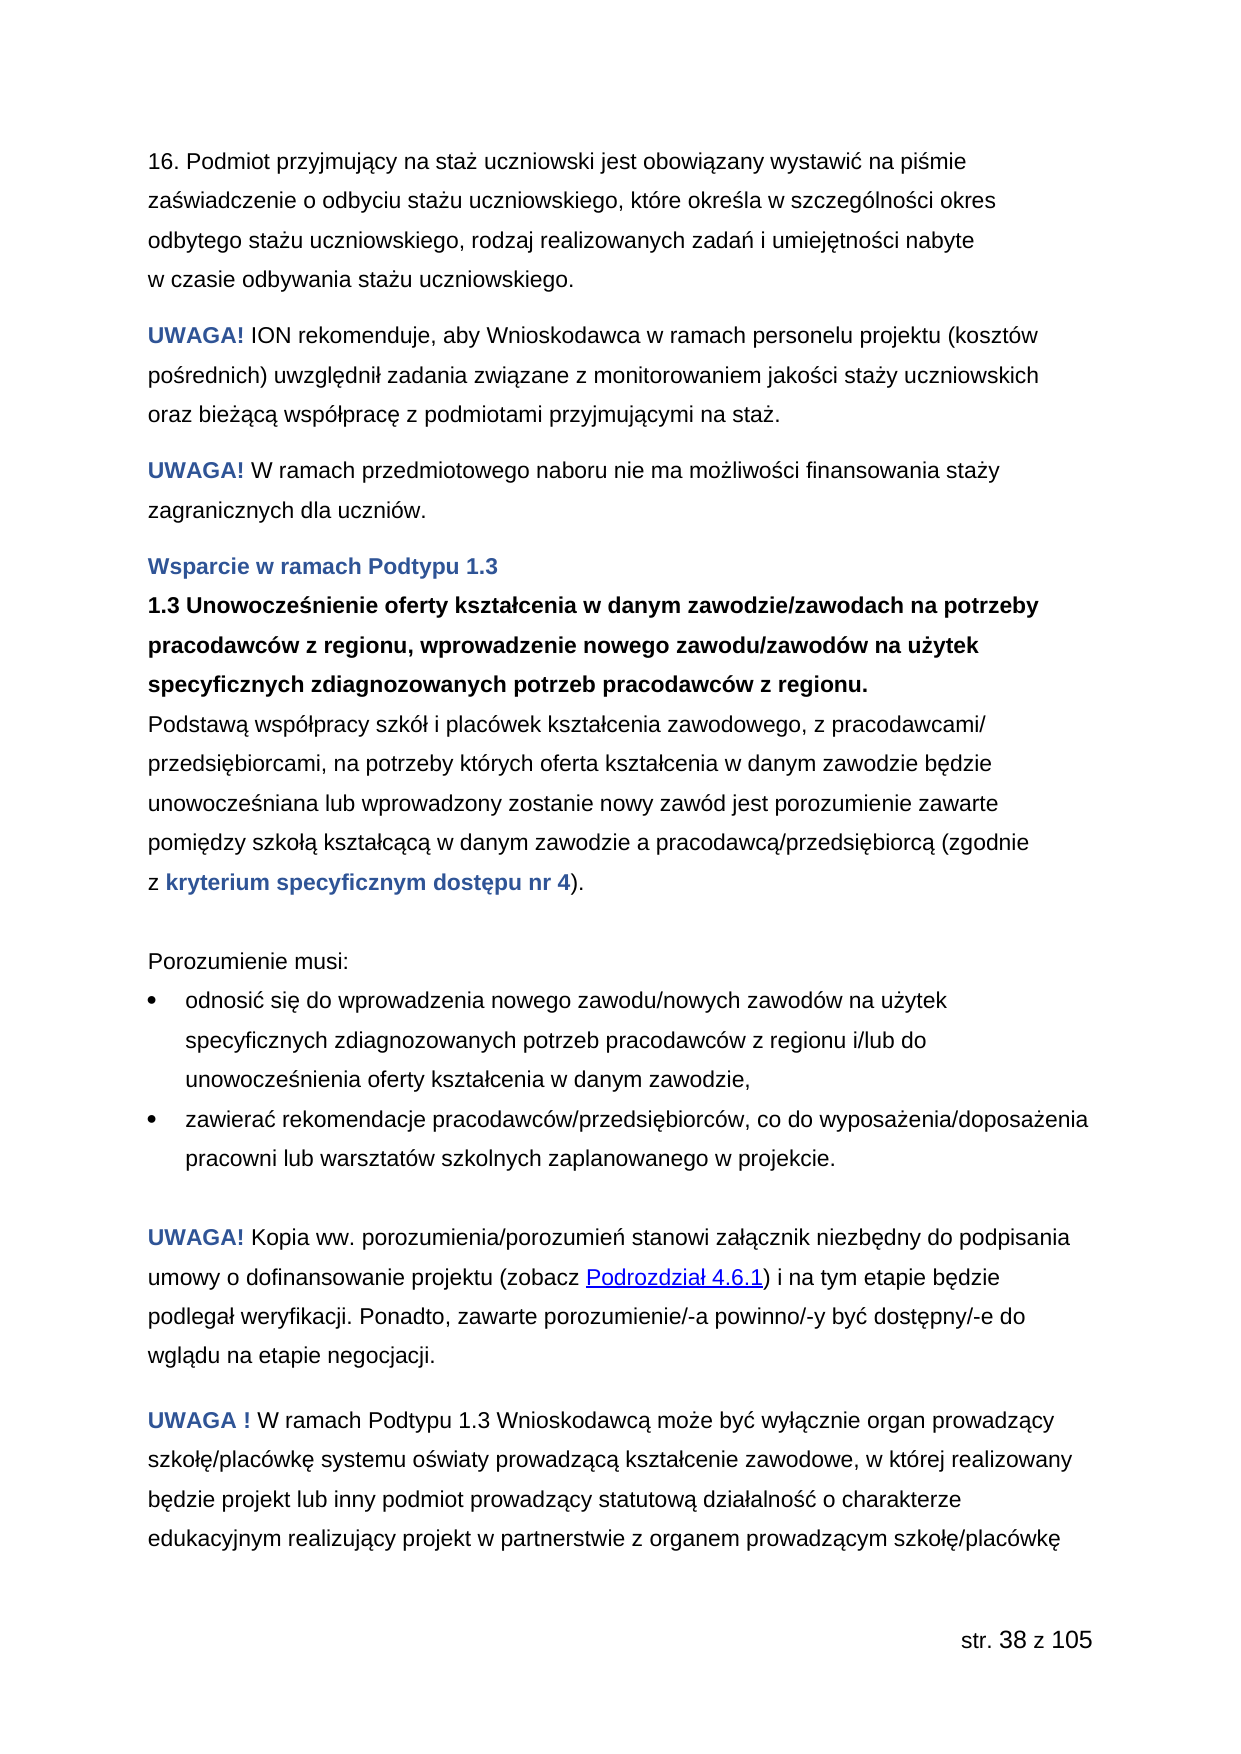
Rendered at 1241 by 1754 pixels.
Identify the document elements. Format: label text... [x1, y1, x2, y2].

text UWAGA! ION rekomenduje, aby Wnioskodawca w ramach personelu projektu (kosztów pośrednich) uwzględnił zadania związane z monitorowaniem jakości staży uczniowskich oraz bieżącą współpracę z podmiotami przyjmującymi na staż. [148, 322, 1093, 427]
text UWAGA! Kopia ww. porozumienia/porozumień stanowi załącznik niezbędny do podpisania umowy o dofinansowanie projektu (zobacz Podrozdział 4.6.1) i na tym etapie będzie podlegał weryfikacji. Ponadto, zawarte porozumienie/-a powinno/-y być dostępny/-e do wglądu na etapie negocjacji. [148, 1224, 1093, 1369]
text 16. Podmiot przyjmujący na staż uczniowski jest obowiązany wystawić na piśmie zaświadczenie o odbyciu stażu uczniowskiego, które określa w szczególności okres odbytego stażu uczniowskiego, rodzaj realizowanych zadań i umiejętności nabyte w czasie odbywania stażu uczniowskiego. [148, 148, 1093, 292]
text 1.3 Unowocześnienie oferty kształcenia w danym zawodzie/zawodach na potrzeby pracodawców z regionu, wprowadzenie nowego zawodu/zawodów na użytek specyficznych zdiagnozowanych potrzeb pracodawców z regionu. [148, 592, 1093, 698]
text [148, 1407, 1093, 1552]
text UWAGA! W ramach przedmiotowego naboru nie ma możliwości finansowania staży zagranicznych dla uczniów. [148, 457, 1093, 523]
text przedsiębiorcami, na potrzeby których oferta kształcenia w danym zawodzie będzie unowocześniana lub wprowadzony zostanie nowy zawód jest porozumienie zawarte pomiędzy szkołą kształcącą w danym zawodzie a pracodawcą/przedsiębiorcą (zgodnie z kryterium specyficznym dostępu nr 4). [148, 750, 1093, 895]
text Wsparcie w ramach Podtypu 1.3 [148, 553, 1093, 579]
list zawierać rekomendacje pracodawców/przedsiębiorców, co do wyposażenia/doposażenia pracowni lub warsztatów szkolnych zaplanowanego w projekcie. [148, 1106, 1093, 1171]
text Podstawą współpracy szkół i placówek kształcenia zawodowego, z pracodawcami/ [148, 711, 1093, 737]
list odnosić się do wprowadzenia nowego zawodu/nowych zawodów na użytek specyficznych zdiagnozowanych potrzeb pracodawców z regionu i/lub do unowocześnienia oferty kształcenia w danym zawodzie, [148, 987, 1093, 1092]
text Porozumienie musi: [148, 948, 1093, 974]
